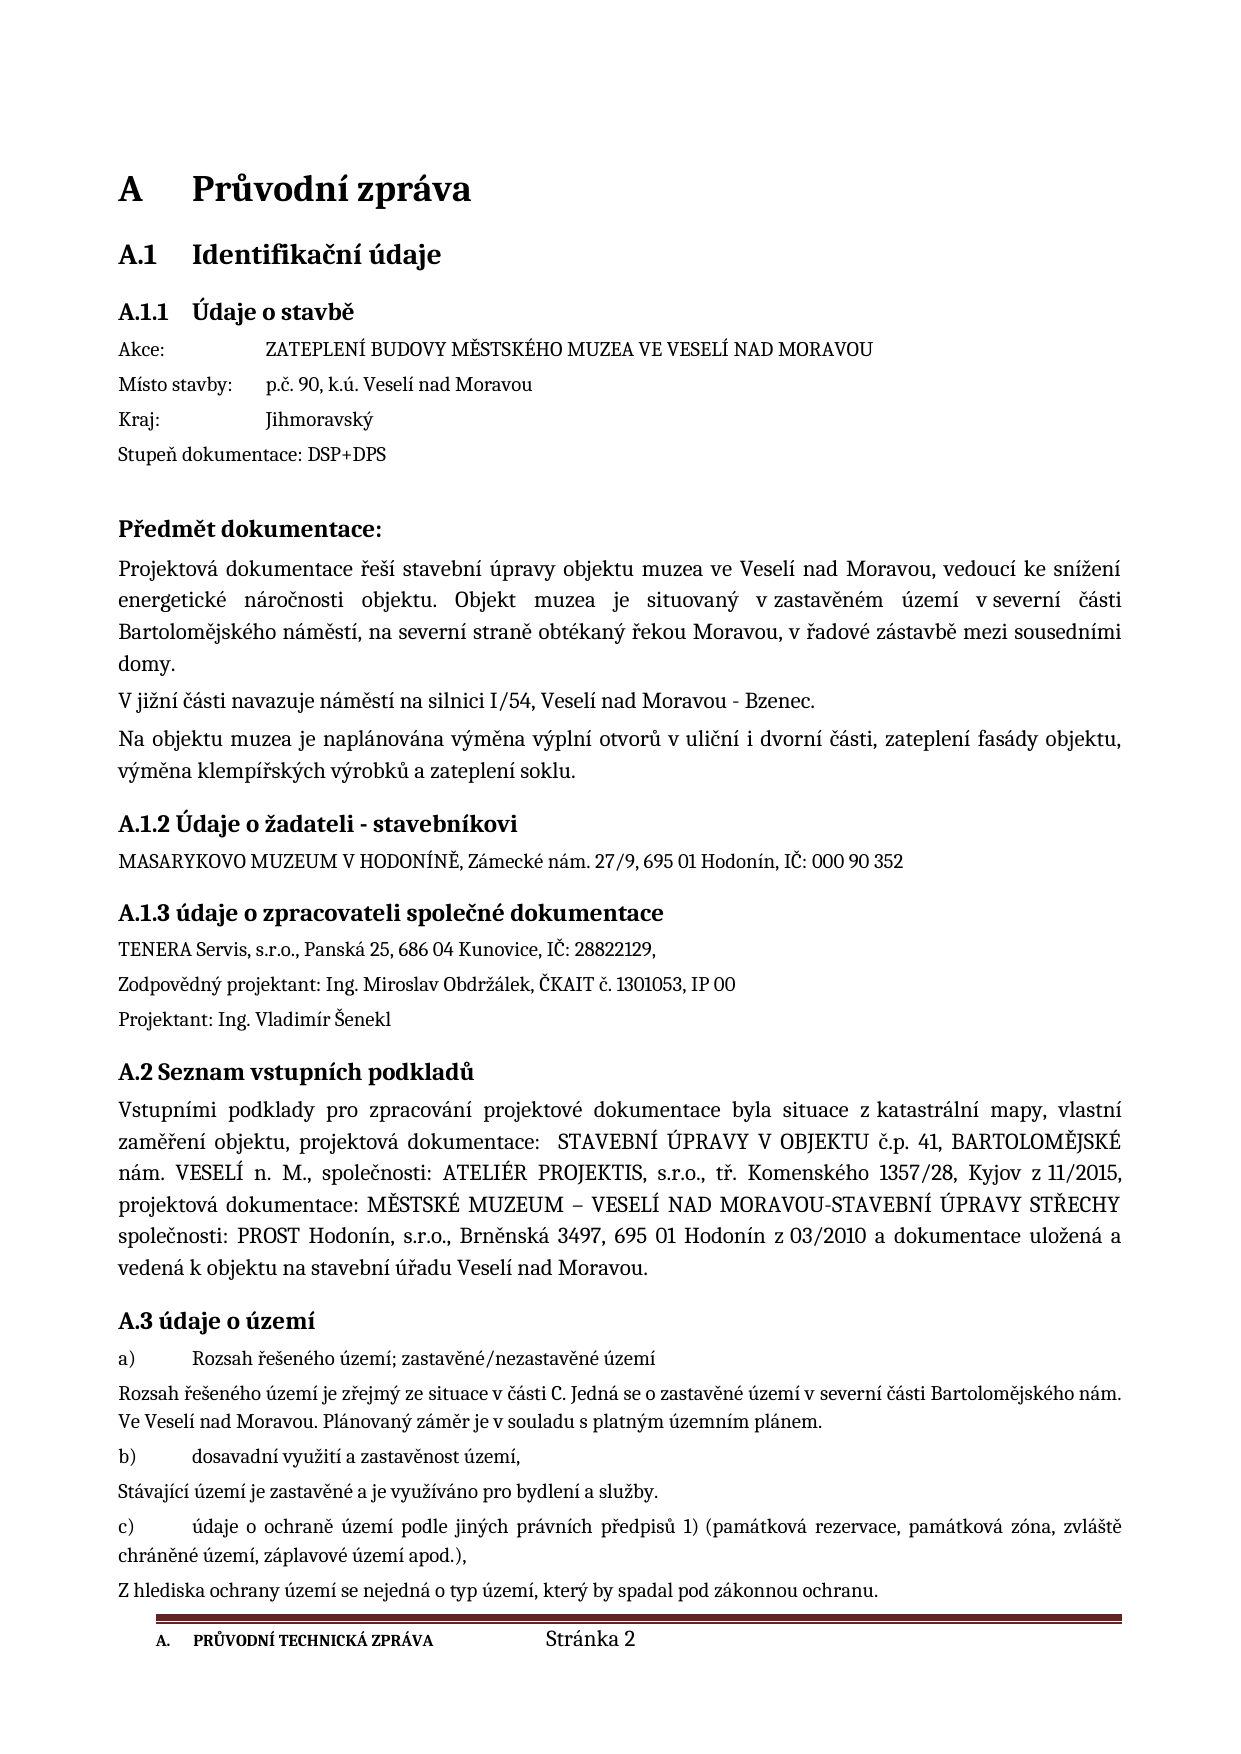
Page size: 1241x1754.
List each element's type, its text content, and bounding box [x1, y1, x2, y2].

text Vstupními podklady pro zpracování projektové dokumentace byla situace z katastrální mapy, vlastní zaměření objektu, projektová dokumentace: STAVEBNÍ ÚPRAVY V OBJEKTU č.p. 41, BARTOLOMĚJSKÉ nám. VESELÍ n. M., společnosti: ATELIÉR PROJEKTIS, s.r.o., tř. Komenského 1357/28, Kyjov z 11/2015, projektová dokumentace: MĚSTSKÉ MUZEUM – VESELÍ NAD MORAVOU-STAVEBNÍ ÚPRAVY STŘECHY společnosti: PROST Hodonín, s.r.o., Brněnská 3497, 695 01 Hodonín z 03/2010 a dokumentace uložená a vedená k objektu na stavební úřadu Veselí nad Moravou. [118, 1097, 1122, 1281]
text Projektová dokumentace řeší stavební úpravy objektu muzea ve Veselí nad Moravou, vedoucí ke snížení energetické náročnosti objektu. Objekt muzea je situovaný v zastavěném území v severní části Bartolomějského náměstí, na severní straně obtékaný řekou Moravou, v řadové zástavbě mezi sousedními domy. [118, 556, 1122, 677]
subtitle A.2 Seznam vstupních podkladů [118, 1058, 1122, 1086]
text c) údaje o ochraně území podle jiných právních předpisů 1) (památková rezervace, památková zóna, zvláště chráněné území, záplavové území apod.), [118, 1515, 1122, 1568]
text Zodpovědný projektant: Ing. Miroslav Obdržálek, ČKAIT č. 1301053, IP 00 [118, 973, 1122, 997]
text Na objektu muzea je naplánována výměna výplní otvorů v uliční i dvorní části, zateplení fasády objektu, výměna klempířských výrobků a zateplení soklu. [118, 726, 1122, 784]
text V jižní části navazuje náměstí na silnici I/54, Veselí nad Moravou - Bzenec. [118, 688, 1122, 714]
subtitle A Průvodní zpráva [118, 168, 1122, 211]
text Místo stavby: p.č. 90, k.ú. Veselí nad Moravou [118, 372, 1122, 396]
text Rozsah řešeného území je zřejmý ze situace v části C. Jedná se o zastavěné území v severní části Bartolomějského nám. Ve Veselí nad Moravou. Plánovaný záměr je v souladu s platným územním plánem. [118, 1381, 1122, 1434]
text Stávající území je zastavěné a je využíváno pro bydlení a služby. [118, 1480, 1122, 1504]
text a) Rozsah řešeného území; zastavěné/nezastavěné území [118, 1346, 1122, 1370]
text Předmět dokumentace: [118, 515, 1122, 544]
text MASARYKOVO MUZEUM V HODONÍNĚ, Zámecké nám. 27/9, 695 01 Hodonín, IČ: 000 90 352 [118, 849, 1122, 873]
text Kraj: Jihmoravský [118, 407, 1122, 431]
text b) dosavadní využití a zastavěnost území, [118, 1445, 1122, 1469]
text Akce: ZATEPLENÍ BUDOVY MĚSTSKÉHO MUZEA VE VESELÍ NAD MORAVOU [118, 337, 1122, 361]
subtitle A.3 údaje o území [118, 1307, 1122, 1336]
subtitle A.1.3 údaje o zpracovateli společné dokumentace [118, 899, 1122, 928]
subtitle A.1.2 Údaje o žadateli - stavebníkovi [118, 810, 1122, 839]
text TENERA Servis, s.r.o., Panská 25, 686 04 Kunovice, IČ: 28822129, [118, 938, 1122, 962]
text Z hlediska ochrany území se nejedná o typ území, který by spadal pod zákonnou ochranu. [118, 1579, 1122, 1603]
subtitle A.1 Identifikační údaje [118, 238, 1122, 272]
text Stupeň dokumentace: DSP+DPS [118, 442, 1122, 466]
text Projektant: Ing. Vladimír Šenekl [118, 1008, 1122, 1032]
subtitle A.1.1 Údaje o stavbě [118, 298, 1122, 327]
